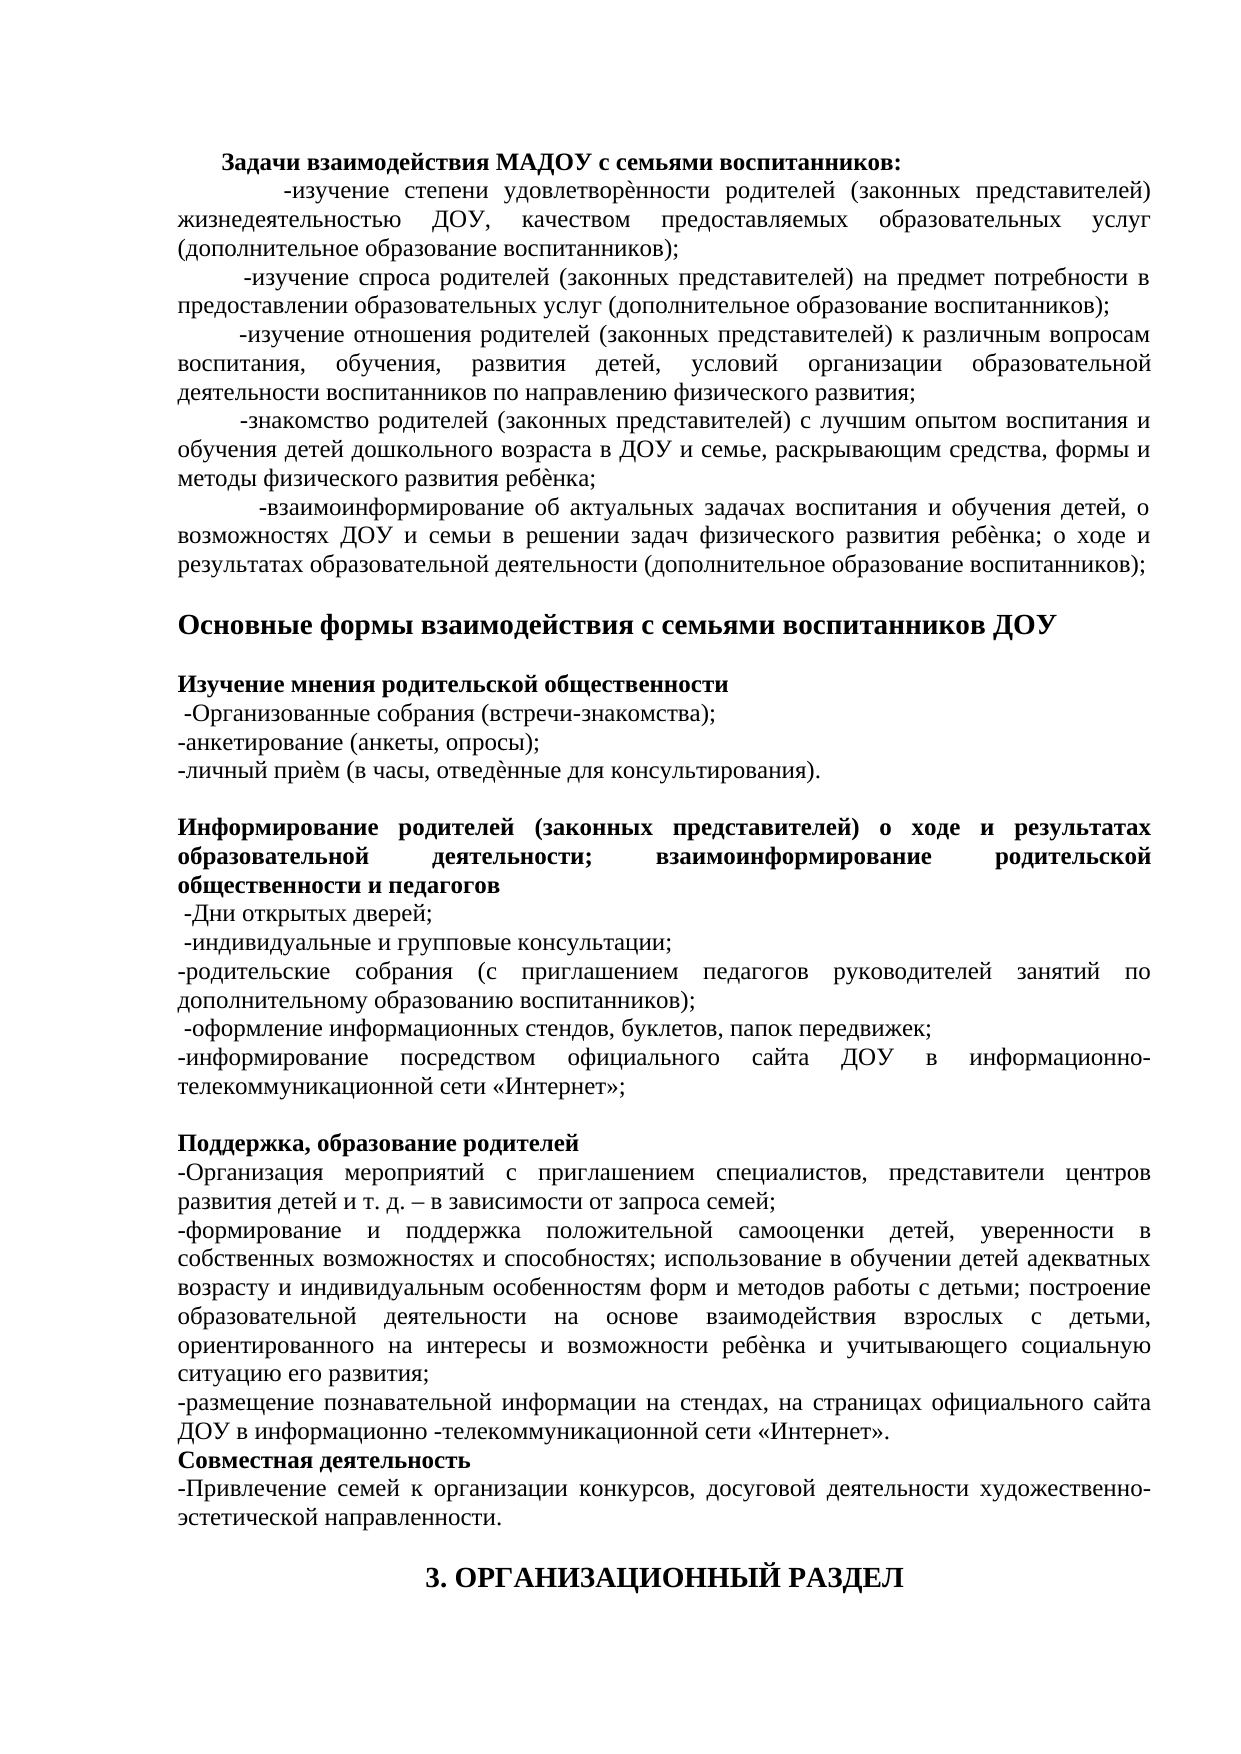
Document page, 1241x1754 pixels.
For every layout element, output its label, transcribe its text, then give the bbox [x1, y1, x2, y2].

text -изучение отношения родителей (законных представителей) к различным вопросам воспитания, обучения, развития детей, условий организации образовательной деятельности воспитанников по направлению физического развития; [177, 319, 1152, 406]
text -Привлечение семей к организации конкурсов, досуговой деятельности художественно-эстетической направленности. [177, 1473, 1152, 1531]
text -размещение познавательной информации на стендах, на страницах официального сайта ДОУ в информационно -телекоммуникационной сети «Интернет». [177, 1387, 1152, 1445]
text -Организация мероприятий с приглашением специалистов, представители центров развития детей и т. д. – в зависимости от запроса семей; [177, 1157, 1152, 1215]
text -личный приѐм (в часы, отведѐнные для консультирования). [177, 755, 1152, 784]
text -индивидуальные и групповые консультации; [177, 927, 1152, 956]
text Изучение мнения родительской общественности [177, 669, 1152, 698]
text -Организованные собрания (встречи-знакомства); [177, 698, 1152, 727]
text Основные формы взаимодействия с семьями воспитанников ДОУ [177, 607, 1152, 640]
text -изучение степени удовлетворѐнности родителей (законных представителей) жизнедеятельностью ДОУ, качеством предоставляемых образовательных услуг (дополнительное образование воспитанников); [177, 176, 1152, 262]
text -анкетирование (анкеты, опросы); [177, 727, 1152, 755]
text -взаимоинформирование об актуальных задачах воспитания и обучения детей, о возможностях ДОУ и семьи в решении задач физического развития ребѐнка; о ходе и результатах образовательной деятельности (дополнительное образование воспитанников); [177, 492, 1152, 578]
text Информирование родителей (законных представителей) о ходе и результатах образовательной деятельности; взаимоинформирование родительской общественности и педагогов [177, 812, 1152, 898]
text -формирование и поддержка положительной самооценки детей, уверенности в собственных возможностях и способностях; использование в обучении детей адекватных возрасту и индивидуальным особенностям форм и методов работы с детьми; построение образовательной деятельности на основе взаимодействия взрослых с детьми, ориентированного на интересы и возможности ребѐнка и учитывающего социальную ситуацию его развития; [177, 1215, 1152, 1387]
text Совместная деятельность [177, 1445, 1152, 1473]
text 3. ОРГАНИЗАЦИОННЫЙ РАЗДЕЛ [177, 1560, 1152, 1593]
text -родительские собрания (с приглашением педагогов руководителей занятий по дополнительному образованию воспитанников); [177, 956, 1152, 1013]
text -оформление информационных стендов, буклетов, папок передвижек; [177, 1013, 1152, 1042]
text Поддержка, образование родителей [177, 1128, 1152, 1157]
text -изучение спроса родителей (законных представителей) на предмет потребности в предоставлении образовательных услуг (дополнительное образование воспитанников); [177, 262, 1152, 319]
text -Дни открытых дверей; [177, 898, 1152, 927]
text -информирование посредством официального сайта ДОУ в информационно-телекоммуникационной сети «Интернет»; [177, 1042, 1152, 1100]
text -знакомство родителей (законных представителей) с лучшим опытом воспитания и обучения детей дошкольного возраста в ДОУ и семье, раскрывающим средства, формы и методы физического развития ребѐнка; [177, 406, 1152, 492]
text Задачи взаимодействия МАДОУ с семьями воспитанников: [177, 147, 1152, 176]
